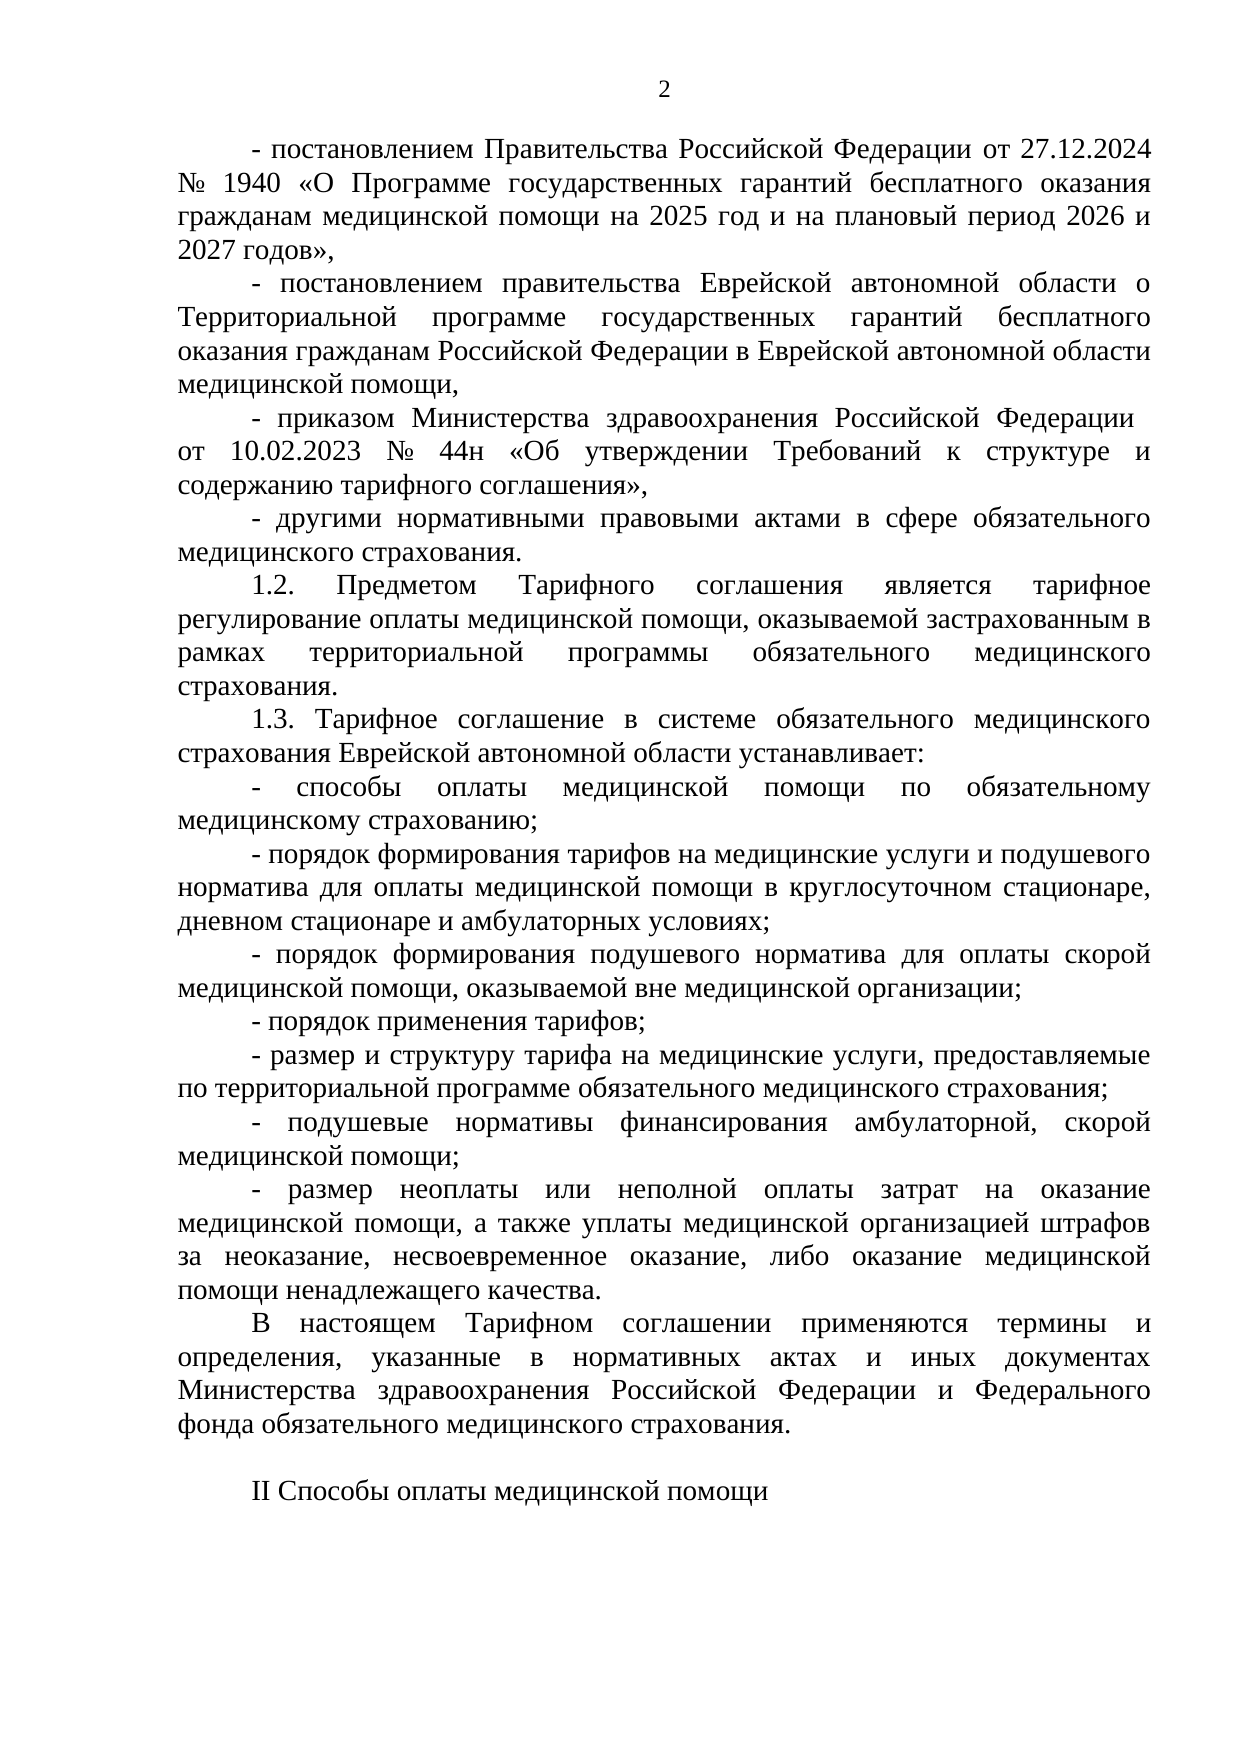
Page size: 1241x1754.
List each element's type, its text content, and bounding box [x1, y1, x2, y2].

text - размер неоплаты или неполной оплаты затрат на оказание медицинской помощи, а также уплаты медицинской организацией штрафов за неоказание, несвоевременное оказание, либо оказание медицинской помощи ненадлежащего качества. [177, 1171, 1152, 1305]
text 1.2. Предметом Тарифного соглашения является тарифное регулирование оплаты медицинской помощи, оказываемой застрахованным в рамках территориальной программы обязательного медицинского страхования. [177, 567, 1152, 702]
text - размер и структуру тарифа на медицинские услуги, предоставляемые по территориальной программе обязательного медицинского страхования; [177, 1037, 1152, 1104]
text - подушевые нормативы финансирования амбулаторной, скорой медицинской помощи; [177, 1104, 1152, 1171]
text В настоящем Тарифном соглашении применяются термины и определения, указанные в нормативных актах и иных документах Министерства здравоохранения Российской Федерации и Федерального фонда обязательного медицинского страхования. [177, 1305, 1152, 1439]
text - другими нормативными правовыми актами в сфере обязательного медицинского страхования. [177, 500, 1152, 567]
text - порядок формирования подушевого норматива для оплаты скорой медицинской помощи, оказываемой вне медицинской организации; [177, 936, 1152, 1003]
text - порядок формирования тарифов на медицинские услуги и подушевого норматива для оплаты медицинской помощи в круглосуточном стационаре, дневном стационаре и амбулаторных условиях; [177, 836, 1152, 936]
text - постановлением правительства Еврейской автономной области о Территориальной программе государственных гарантий бесплатного оказания гражданам Российской Федерации в Еврейской автономной области медицинской помощи, [177, 266, 1152, 400]
text - постановлением Правительства Российской Федерации от 27.12.2024 № 1940 «О Программе государственных гарантий бесплатного оказания гражданам медицинской помощи на 2025 год и на плановый период 2026 и 2027 годов», [177, 131, 1152, 266]
text II Способы оплаты медицинской помощи [177, 1473, 1152, 1507]
text - приказом Министерства здравоохранения Российской Федерации от 10.02.2023 № 44н «Об утверждении Требований к структуре и содержанию тарифного соглашения», [177, 400, 1152, 500]
text - порядок применения тарифов; [177, 1003, 1152, 1037]
text - способы оплаты медицинской помощи по обязательному медицинскому страхованию; [177, 769, 1152, 836]
text 1.3. Тарифное соглашение в системе обязательного медицинского страхования Еврейской автономной области устанавливает: [177, 702, 1152, 769]
